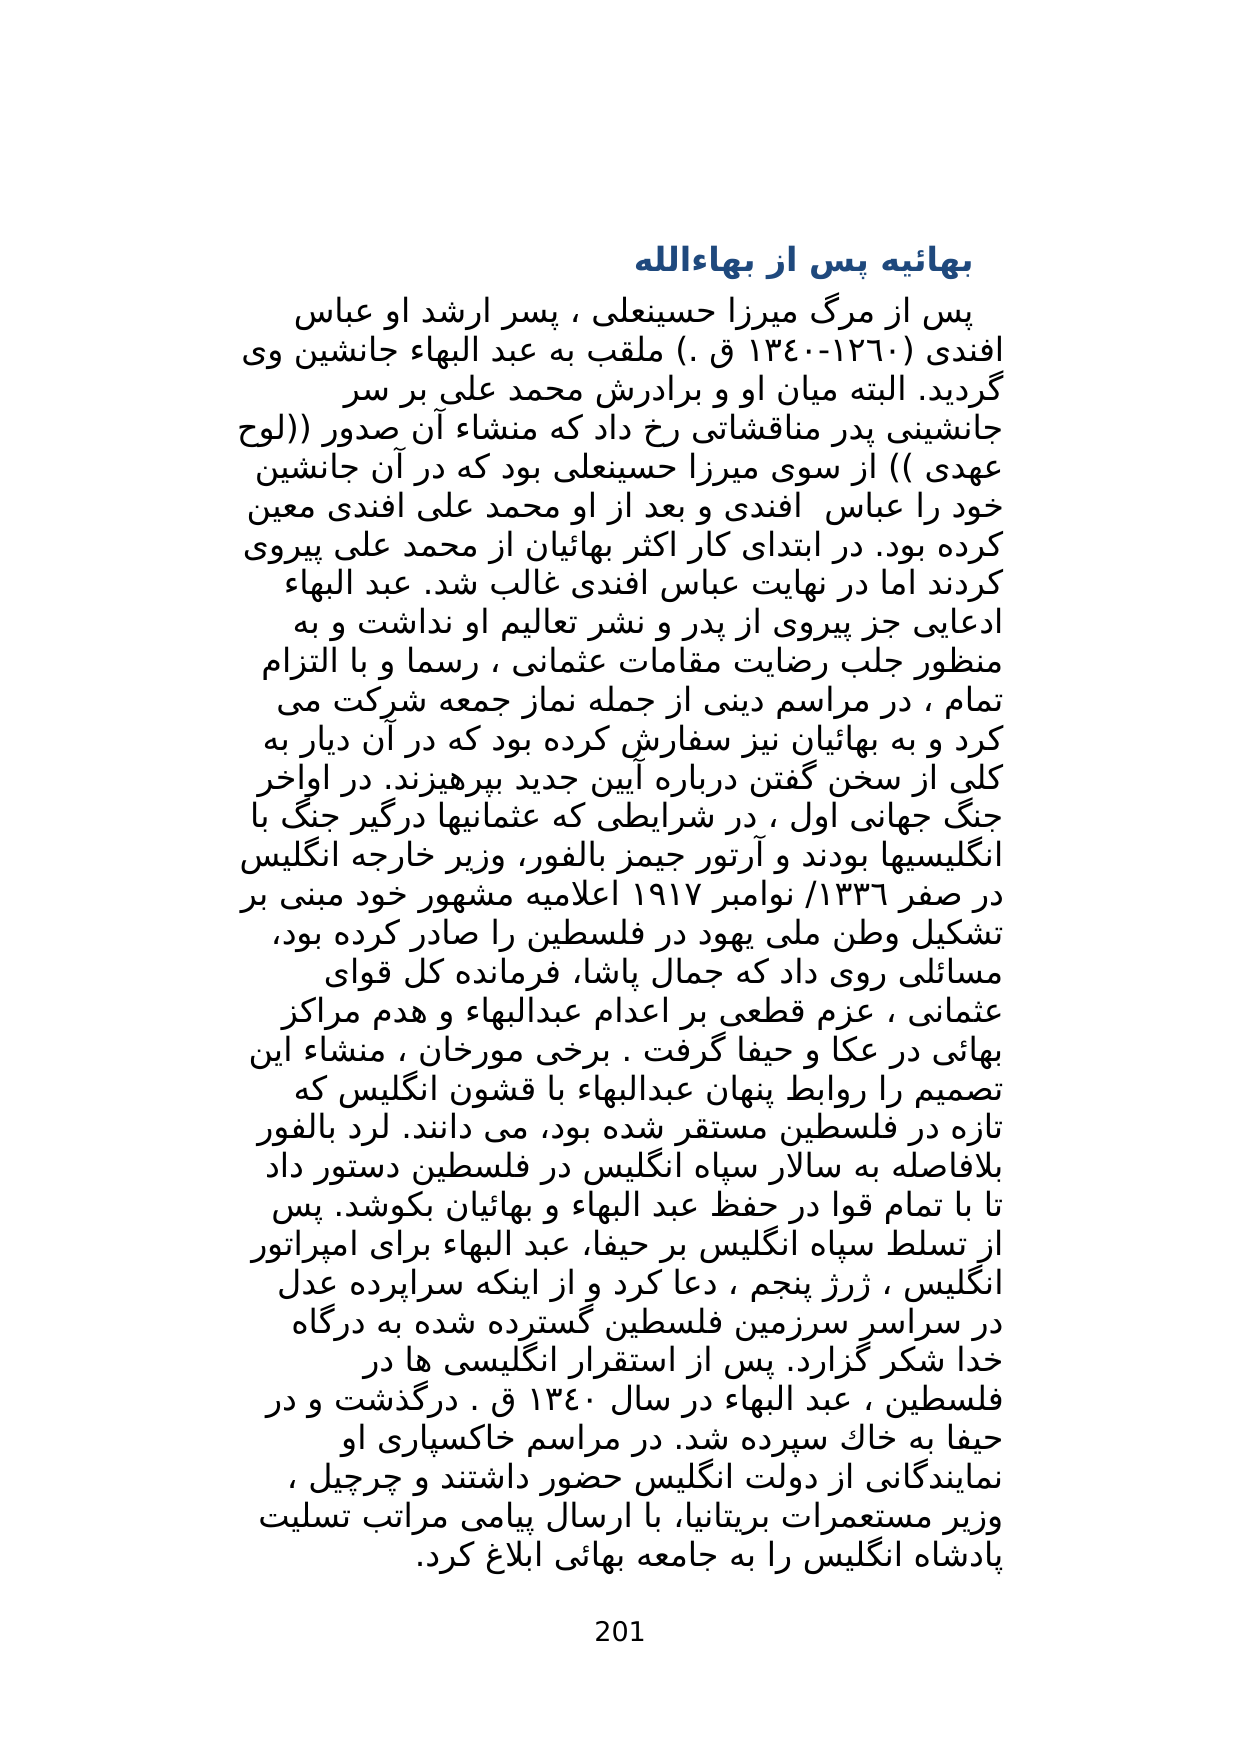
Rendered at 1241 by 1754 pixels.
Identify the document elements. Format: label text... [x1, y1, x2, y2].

subtitle بهائيه پس از بهاءالله [236, 241, 1004, 279]
text پس از مرگ ميرزا حسينعلى ، پسر ارشد او عباس افندى (١٢٦٠-١٣٤٠ ق .) ملقب به عبد البهاء جانشين وى گرديد. البته ميان او و برادرش محمد على بر سر جانشينى پدر مناقشاتى رخ داد كه منشاء آن صدور ((لوح عهدى )) از سوى ميرزا حسينعلى بود كه در آن جانشين خود را عباس ‍ افندى و بعد از او محمد على افندى معين كرده بود. در ابتداى كار اكثر بهائيان از محمد على پيروى كردند اما در نهايت عباس افندى غالب شد. عبد البهاء ادعايى جز پيروى از پدر و نشر تعاليم او نداشت و به منظور جلب رضايت مقامات عثمانى ، رسما و با التزام تمام ، در مراسم دينى از جمله نماز جمعه شركت مى كرد و به بهائيان نيز سفارش كرده بود كه در آن ديار به كلى از سخن گفتن درباره آيين جديد بپرهيزند. در اواخر جنگ جهانى اول ، در شرايطى كه عثمانيها درگير جنگ با انگليسيها بودند و آرتور جيمز بالفور، وزير خارجه انگليس در صفر ١٣٣٦/ نوامبر ١٩١٧ اعلاميه مشهور خود مبنى بر تشكيل وطن ملى يهود در فلسطين را صادر كرده بود، مسائلى روى داد كه جمال پاشا، فرمانده كل قواى عثمانى ، عزم قطعى بر اعدام عبدالبهاء و هدم مراكز بهائى در عكا و حيفا گرفت . برخى مورخان ، منشاء اين تصميم را روابط پنهان عبدالبهاء با قشون انگليس كه تازه در فلسطين مستقر شده بود، مى دانند. لرد بالفور بلافاصله به سالار سپاه انگليس در فلسطين دستور داد تا با تمام قوا در حفظ عبد البهاء و بهائيان بكوشد. پس از تسلط سپاه انگليس بر حيفا، عبد البهاء براى امپراتور انگليس ، ژرژ پنجم ، دعا كرد و از اينكه سراپرده عدل در سراسر سرزمين فلسطين گسترده شده به درگاه خدا شكر گزارد. پس از استقرار انگليسى ها در فلسطين ، عبد البهاء در سال ١٣٤٠ ق . درگذشت و در حيفا به خاك سپرده شد. در مراسم خاكسپارى او نمايندگانى از دولت انگليس حضور داشتند و چرچيل ، وزير مستعمرات بريتانيا، با ارسال پيامى مراتب تسليت پادشاه انگليس را به جامعه بهائى ابلاغ كرد. [236, 292, 1004, 1574]
